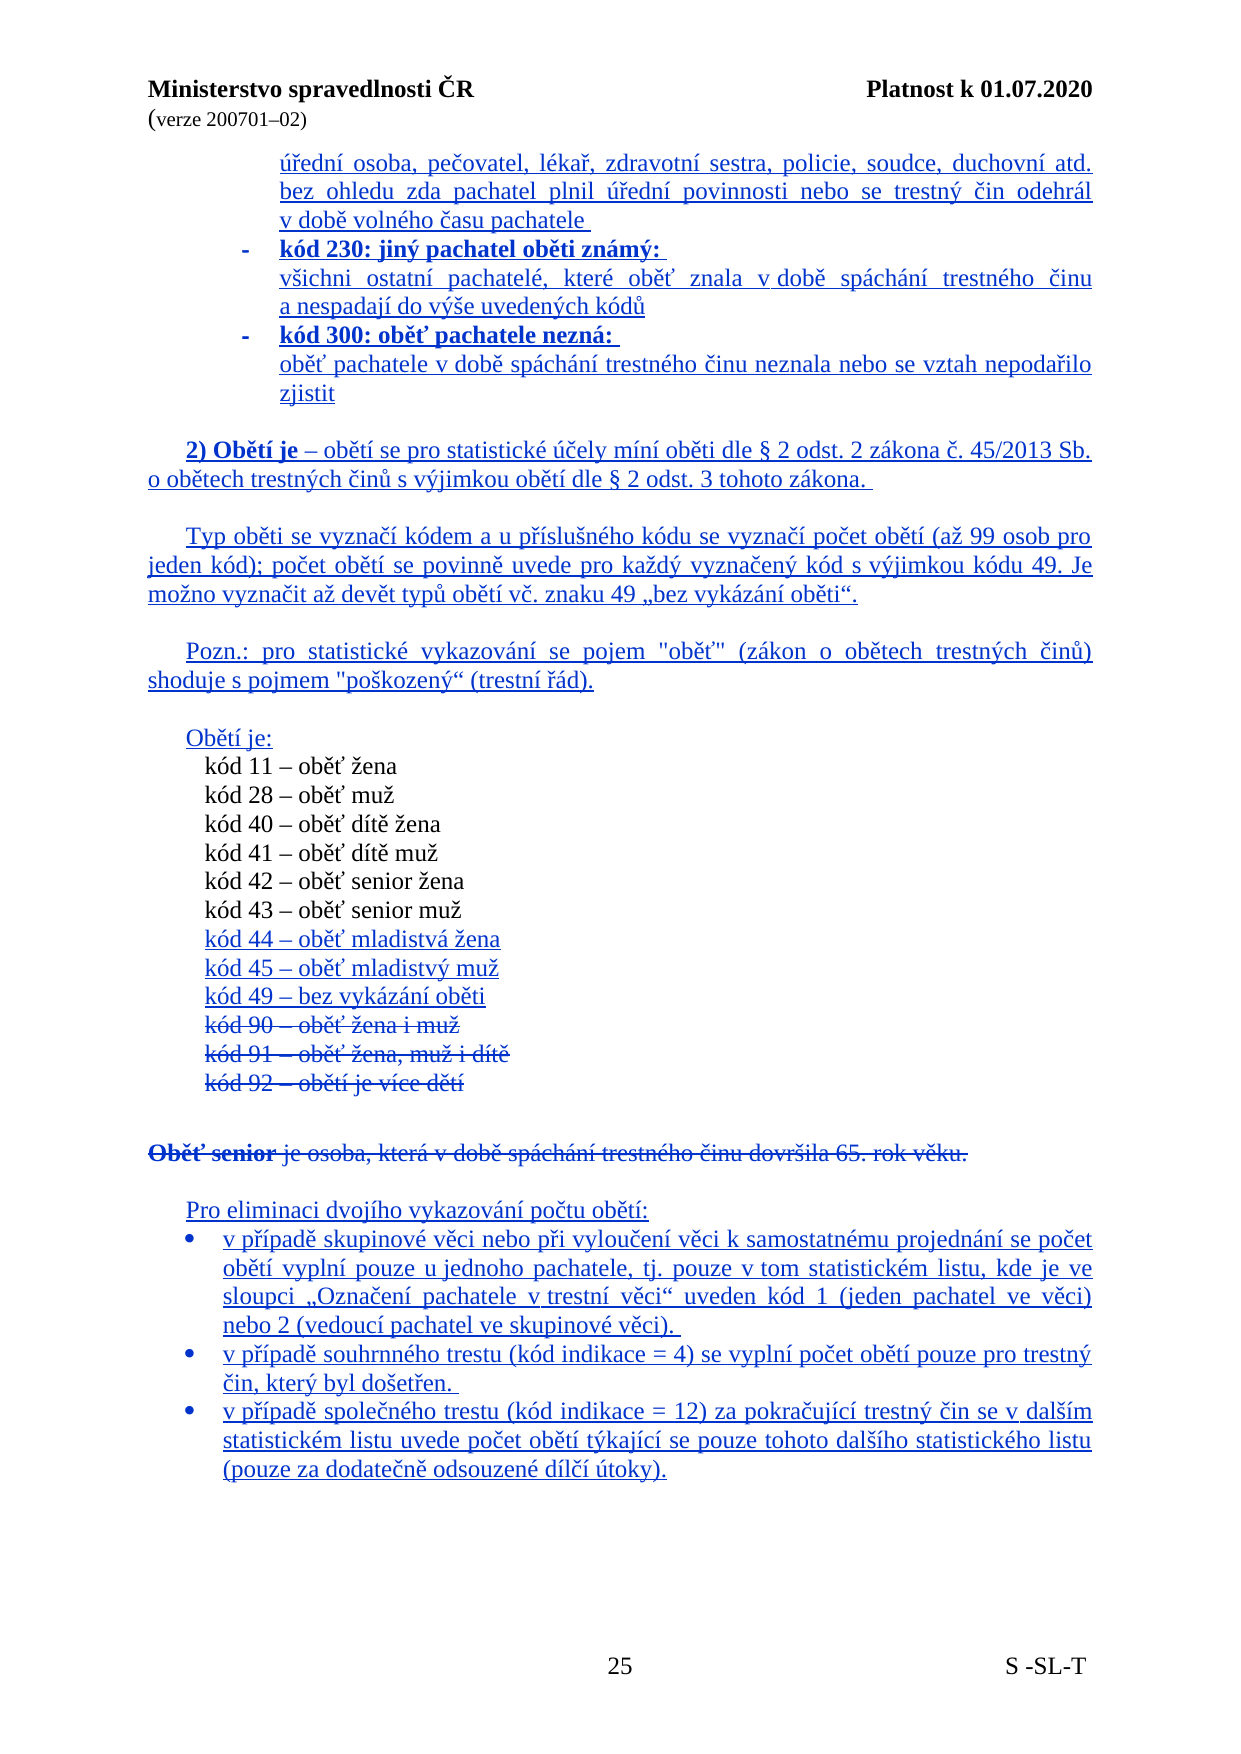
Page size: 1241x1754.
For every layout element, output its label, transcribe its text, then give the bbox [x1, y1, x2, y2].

list kód 230: jiný pachatel oběti známý: [242, 234, 1092, 263]
list v případě společného trestu (kód indikace = 12) za pokračující trestný čin se v dalším statistickém listu uvede počet obětí týkající se pouze tohoto dalšího statistického listu (pouze za dodatečně odsouzené dílčí útoky). [185, 1396, 1092, 1483]
text kód 90 – oběť žena i muž [204, 1010, 1092, 1039]
text kód 28 – oběť muž [204, 780, 1092, 809]
text kód 49 – bez vykázání oběti [204, 981, 1092, 1010]
text 2) Obětí je – obětí se pro statistické účely míní oběti dle § 2 odst. 2 zákona č. 45/2013 Sb. o obětech trestných činů s výjimkou obětí dle § 2 odst. 3 tohoto zákona. [148, 435, 1092, 493]
text kód 43 – oběť senior muž [204, 895, 1092, 924]
list oběť pachatele v době spáchání trestného činu neznala nebo se vztah nepodařilo zjistit [279, 375, 1092, 406]
text kód 45 – oběť mladistvý muž [204, 953, 1092, 981]
list úřední osoba, pečovatel, lékař, zdravotní sestra, policie, soudce, duchovní atd. bez ohledu zda pachatel plnil úřední povinnosti nebo se trestný čin odehrál v době volného času pachatele [279, 148, 1092, 173]
text Typ oběti se vyznačí kódem a u příslušného kódu se vyznačí počet obětí (až 99 osob pro jeden kód); počet obětí se povinně uvede pro každý vyznačený kód s výjimkou kódu 49. Je možno vyznačit až devět typů obětí vč. znaku 49 „bez vykázání oběti“. [148, 521, 1092, 575]
text kód 44 – oběť mladistvá žena [204, 924, 1092, 953]
text kód 91 – oběť žena, muž i dítě [204, 1039, 1092, 1068]
list oběť pachatele v době spáchání trestného činu neznala nebo se vztah nepodařilo zjistit [279, 349, 1092, 374]
text Pozn.: pro statistické vykazování se pojem "oběť" (zákon o obětech trestných činů) shoduje s pojmem "poškozený“ (trestní řád). [148, 636, 1092, 694]
list v případě skupinové věci nebo při vyloučení věci k samostatnému projednání se počet obětí vyplní pouze u jednoho pachatele, tj. pouze v tom statistickém listu, kde je ve sloupci „Označení pachatele v trestní věci“ uveden kód 1 (jeden pachatel ve věci) nebo 2 (vedoucí pachatel ve skupinové věci). [185, 1224, 1092, 1339]
text Pro eliminaci dvojího vykazování počtu obětí: [148, 1195, 1092, 1224]
text kód 40 – oběť dítě žena [204, 809, 1092, 838]
text kód 92 – obětí je více dětí [204, 1068, 1092, 1096]
list všichni ostatní pachatelé, které oběť znala v době spáchání trestného činu a nespadají do výše uvedených kódů [279, 289, 1092, 320]
list všichni ostatní pachatelé, které oběť znala v době spáchání trestného činu a nespadají do výše uvedených kódů [279, 263, 1092, 288]
list kód 300: oběť pachatele nezná: [242, 320, 1092, 349]
text Oběť senior je osoba, která v době spáchání trestného činu dovršila 65. rok věku. [148, 1138, 1092, 1166]
list úřední osoba, pečovatel, lékař, zdravotní sestra, policie, soudce, duchovní atd. bez ohledu zda pachatel plnil úřední povinnosti nebo se trestný čin odehrál v době volného času pachatele [279, 202, 1092, 234]
text kód 42 – oběť senior žena [204, 866, 1092, 895]
text Typ oběti se vyznačí kódem a u příslušného kódu se vyznačí počet obětí (až 99 osob pro jeden kód); počet obětí se povinně uvede pro každý vyznačený kód s výjimkou kódu 49. Je možno vyznačit až devět typů obětí vč. znaku 49 „bez vykázání oběti“. [148, 577, 1092, 608]
list úřední osoba, pečovatel, lékař, zdravotní sestra, policie, soudce, duchovní atd. bez ohledu zda pachatel plnil úřední povinnosti nebo se trestný čin odehrál v době volného času pachatele [279, 174, 1092, 201]
list v případě souhrnného trestu (kód indikace = 4) se vyplní počet obětí pouze pro trestný čin, který byl došetřen. [185, 1339, 1092, 1396]
text kód 41 – oběť dítě muž [204, 838, 1092, 866]
text kód 11 – oběť žena [204, 751, 1092, 780]
text Obětí je: [148, 723, 1092, 751]
